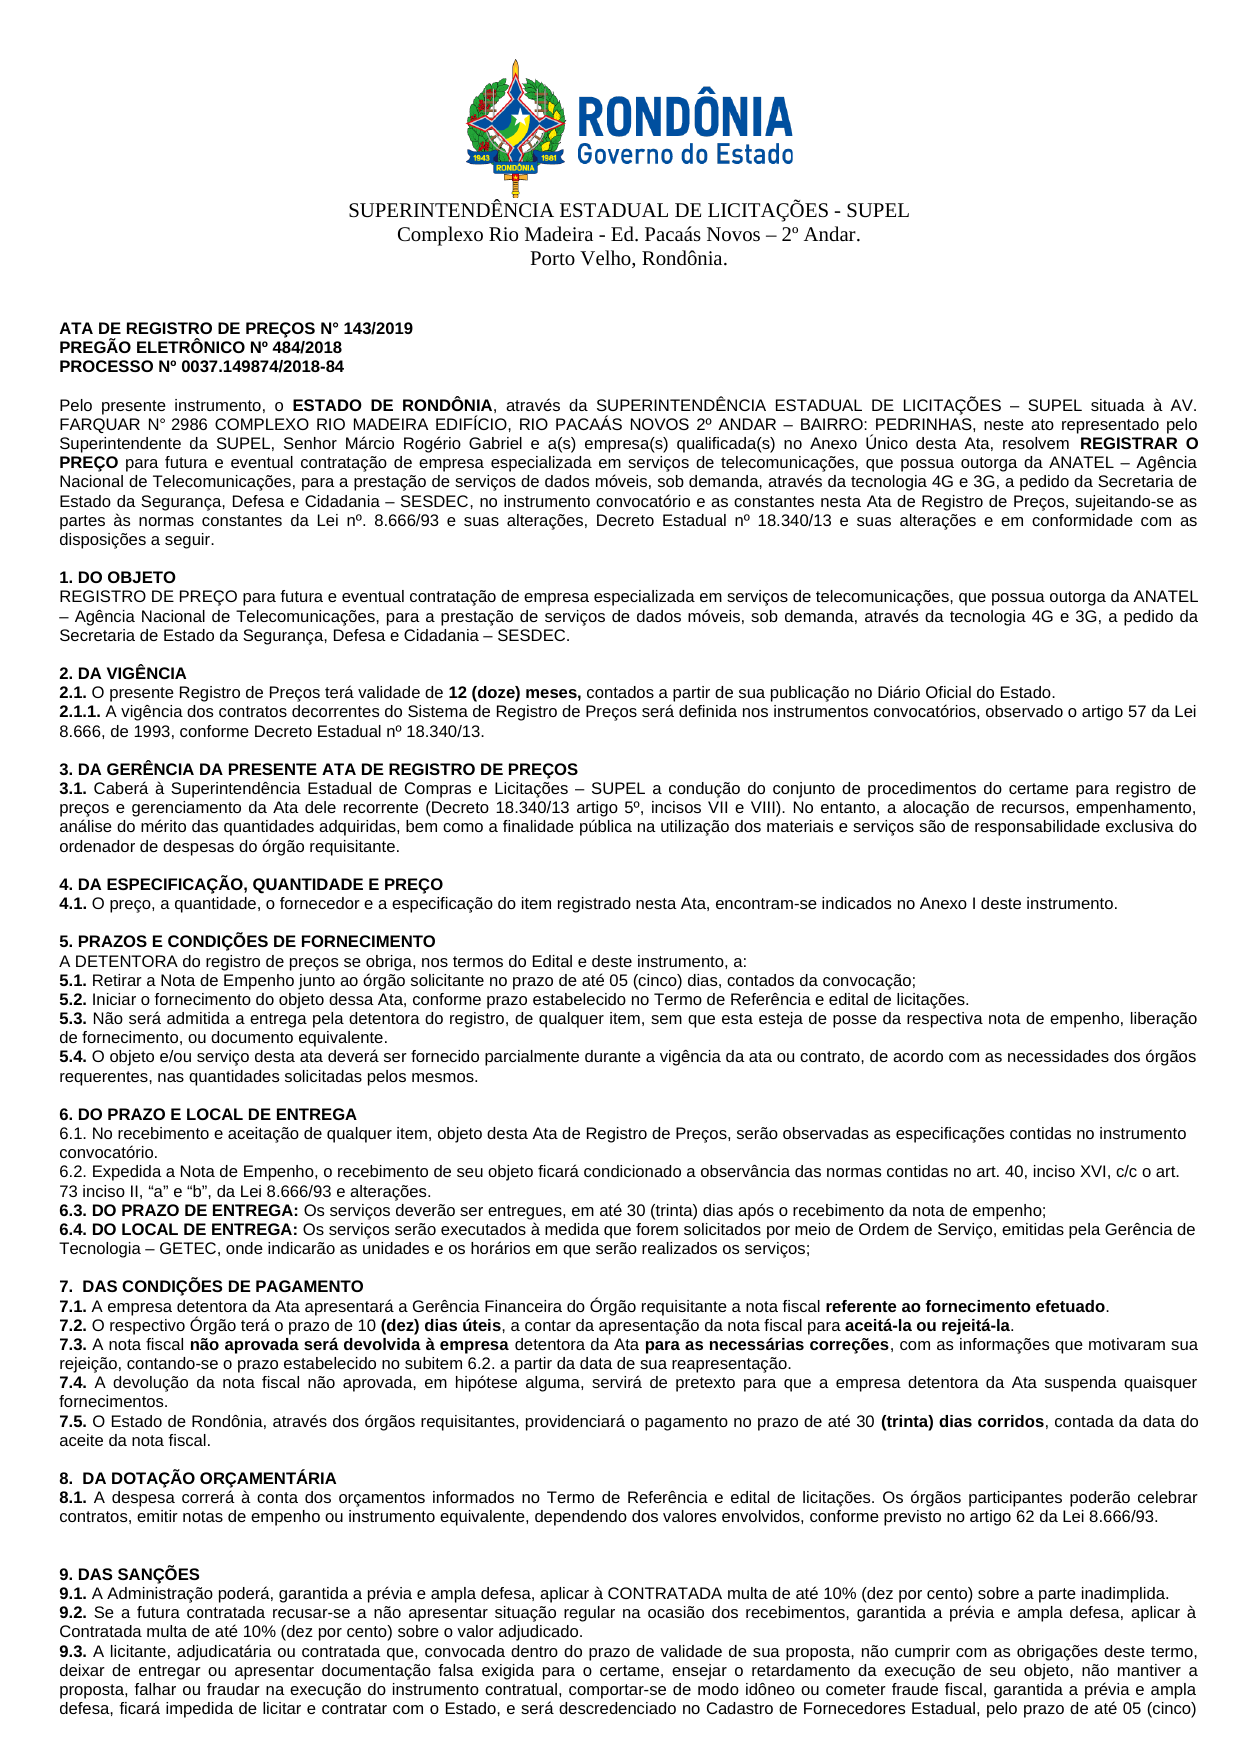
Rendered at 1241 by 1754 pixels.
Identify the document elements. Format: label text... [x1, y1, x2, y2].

text SUPERINTENDÊNCIA ESTADUAL DE LICITAÇÕES - SUPEL [59, 198, 1199, 222]
text 7.1. A empresa detentora da Ata apresentará a Gerência Financeira do Órgão requisitante a nota fiscal referente ao fornecimento efetuado. [59, 1296, 1199, 1316]
text 7.2. O respectivo Órgão terá o prazo de 10 (dez) dias úteis, a contar da apresentação da nota fiscal para aceitá-la ou rejeitá-la. [59, 1316, 1199, 1335]
text A DETENTORA do registro de preços se obriga, nos termos do Edital e deste instrumento, a: [59, 951, 1199, 971]
text 8. DA DOTAÇÃO ORÇAMENTÁRIA [59, 1469, 1199, 1488]
text Porto Velho, Rondônia. [59, 246, 1199, 270]
text PREGÃO ELETRÔNICO Nº 484/2018 [59, 338, 1199, 357]
text 6.4. DO LOCAL DE ENTREGA: Os serviços serão executados à medida que forem solicitados por meio de Ordem de Serviço, emitidas pela Gerência de Tecnologia – GETEC, onde indicarão as unidades e os horários em que serão realizados os serviços; [59, 1220, 1199, 1258]
text 7.4. A devolução da nota fiscal não aprovada, em hipótese alguma, servirá de pretexto para que a empresa detentora da Ata suspenda quaisquer fornecimentos. [59, 1373, 1199, 1411]
text 6.2. Expedida a Nota de Empenho, o recebimento de seu objeto ficará condicionado a observância das normas contidas no art. 40, inciso XVI, c/c o art. 73 inciso II, “a” e “b”, da Lei 8.666/93 e alterações. [59, 1162, 1199, 1201]
text 6. DO PRAZO E LOCAL DE ENTREGA [59, 1105, 1199, 1124]
text 5.3. Não será admitida a entrega pela detentora do registro, de qualquer item, sem que esta esteja de posse da respectiva nota de empenho, liberação de fornecimento, ou documento equivalente. [59, 1009, 1199, 1047]
text Pelo presente instrumento, o ESTADO DE RONDÔNIA, através da SUPERINTENDÊNCIA ESTADUAL DE LICITAÇÕES – SUPEL situada à AV. FARQUAR N° 2986 COMPLEXO RIO MADEIRA EDIFÍCIO, RIO PACAÁS NOVOS 2º ANDAR – BAIRRO: PEDRINHAS, neste ato representado pelo Superintendente da SUPEL, Senhor Márcio Rogério Gabriel e a(s) empresa(s) qualificada(s) no Anexo Único desta Ata, resolvem REGISTRAR O PREÇO para futura e eventual contratação de empresa especializada em serviços de telecomunicações, que possua outorga da ANATEL – Agência Nacional de Telecomunicações, para a prestação de serviços de dados móveis, sob demanda, através da tecnologia 4G e 3G, a pedido da Secretaria de Estado da Segurança, Defesa e Cidadania – SESDEC, no instrumento convocatório e as constantes nesta Ata de Registro de Preços, sujeitando-se as partes às normas constantes da Lei nº. 8.666/93 e suas alterações, Decreto Estadual nº 18.340/13 e suas alterações e em conformidade com as disposições a seguir. [59, 396, 1199, 549]
text 1. DO OBJETO [59, 568, 1199, 587]
picture [465, 59, 793, 198]
text Complexo Rio Madeira - Ed. Pacaás Novos – 2º Andar. [59, 222, 1199, 246]
text 2.1. O presente Registro de Preços terá validade de 12 (doze) meses, contados a partir de sua publicação no Diário Oficial do Estado. [59, 683, 1199, 702]
text 8.1. A despesa correrá à conta dos orçamentos informados no Termo de Referência e edital de licitações. Os órgãos participantes poderão celebrar contratos, emitir notas de empenho ou instrumento equivalente, dependendo dos valores envolvidos, conforme previsto no artigo 62 da Lei 8.666/93. [59, 1488, 1199, 1526]
text 2. DA VIGÊNCIA [59, 664, 1199, 683]
text PROCESSO Nº 0037.149874/2018-84 [59, 357, 1199, 376]
text 4.1. O preço, a quantidade, o fornecedor e a especificação do item registrado nesta Ata, encontram-se indicados no Anexo I deste instrumento. [59, 894, 1199, 913]
text 9.2. Se a futura contratada recusar-se a não apresentar situação regular na ocasião dos recebimentos, garantida a prévia e ampla defesa, aplicar à Contratada multa de até 10% (dez por cento) sobre o valor adjudicado. [59, 1603, 1199, 1641]
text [59, 1641, 1199, 1718]
text 5.1. Retirar a Nota de Empenho junto ao órgão solicitante no prazo de até 05 (cinco) dias, contados da convocação; [59, 971, 1199, 990]
text 4. DA ESPECIFICAÇÃO, QUANTIDADE E PREÇO [59, 875, 1199, 894]
text 3. DA GERÊNCIA DA PRESENTE ATA DE REGISTRO DE PREÇOS [59, 760, 1199, 779]
text 2.1.1. A vigência dos contratos decorrentes do Sistema de Registro de Preços será definida nos instrumentos convocatórios, observado o artigo 57 da Lei 8.666, de 1993, conforme Decreto Estadual nº 18.340/13. [59, 702, 1199, 741]
text 7. DAS CONDIÇÕES DE PAGAMENTO [59, 1277, 1199, 1296]
text 6.3. DO PRAZO DE ENTREGA: Os serviços deverão ser entregues, em até 30 (trinta) dias após o recebimento da nota de empenho; [59, 1201, 1199, 1220]
text ATA DE REGISTRO DE PREÇOS N° 143/2019 [59, 319, 1199, 338]
text 9.1. A Administração poderá, garantida a prévia e ampla defesa, aplicar à CONTRATADA multa de até 10% (dez por cento) sobre a parte inadimplida. [59, 1584, 1199, 1603]
text 7.3. A nota fiscal não aprovada será devolvida à empresa detentora da Ata para as necessárias correções, com as informações que motivaram sua rejeição, contando-se o prazo estabelecido no subitem 6.2. a partir da data de sua reapresentação. [59, 1335, 1199, 1373]
text 6.1. No recebimento e aceitação de qualquer item, objeto desta Ata de Registro de Preços, serão observadas as especificações contidas no instrumento convocatório. [59, 1124, 1199, 1162]
text 7.5. O Estado de Rondônia, através dos órgãos requisitantes, providenciará o pagamento no prazo de até 30 (trinta) dias corridos, contada da data do aceite da nota fiscal. [59, 1411, 1199, 1450]
text 5. PRAZOS E CONDIÇÕES DE FORNECIMENTO [59, 932, 1199, 951]
text 5.2. Iniciar o fornecimento do objeto dessa Ata, conforme prazo estabelecido no Termo de Referência e edital de licitações. [59, 990, 1199, 1009]
text 5.4. O objeto e/ou serviço desta ata deverá ser fornecido parcialmente durante a vigência da ata ou contrato, de acordo com as necessidades dos órgãos requerentes, nas quantidades solicitadas pelos mesmos. [59, 1047, 1199, 1086]
text REGISTRO DE PREÇO para futura e eventual contratação de empresa especializada em serviços de telecomunicações, que possua outorga da ANATEL – Agência Nacional de Telecomunicações, para a prestação de serviços de dados móveis, sob demanda, através da tecnologia 4G e 3G, a pedido da Secretaria de Estado da Segurança, Defesa e Cidadania – SESDEC. [59, 587, 1199, 645]
text 3.1. Caberá à Superintendência Estadual de Compras e Licitações – SUPEL a condução do conjunto de procedimentos do certame para registro de preços e gerenciamento da Ata dele recorrente (Decreto 18.340/13 artigo 5º, incisos VII e VIII). No entanto, a alocação de recursos, empenhamento, análise do mérito das quantidades adquiridas, bem como a finalidade pública na utilização dos materiais e serviços são de responsabilidade exclusiva do ordenador de despesas do órgão requisitante. [59, 779, 1199, 856]
list 9. DAS SANÇÕES [59, 1565, 1199, 1584]
